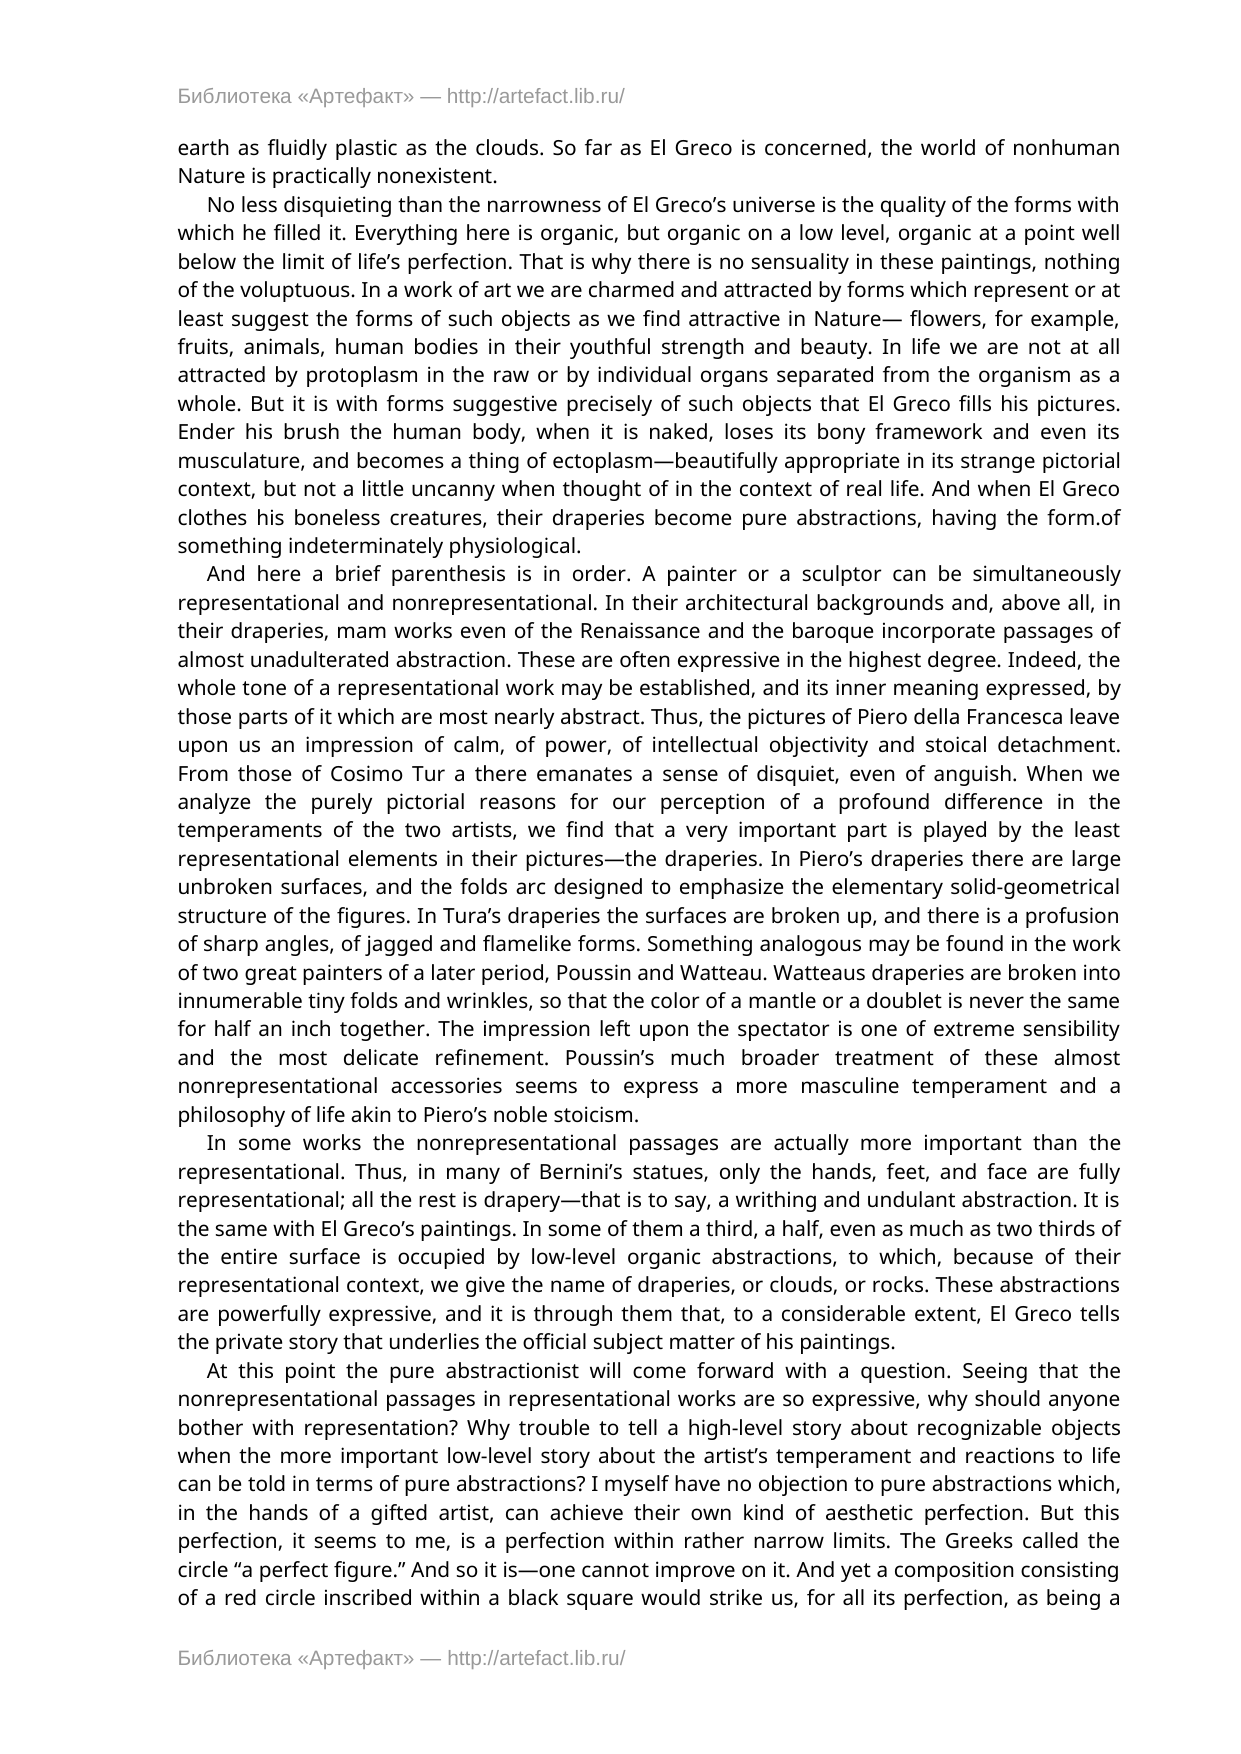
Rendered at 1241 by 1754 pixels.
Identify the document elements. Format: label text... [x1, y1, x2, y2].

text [177, 1356, 1122, 1612]
text In some works the nonrepresentational passages are actually more important than the representational. Thus, in many of Bernini’s statues, only the hands, feet, and face are fully representational; all the rest is drapery—that is to say, a writhing and undulant abstraction. It is the same with El Greco’s paintings. In some of them a third, a half, even as much as two thirds of the entire surface is occupied by low-level organic abstractions, to which, because of their representational context, we give the name of draperies, or clouds, or rocks. These abstractions are powerfully expressive, and it is through them that, to a considerable extent, El Greco tells the private story that underlies the official subject matter of his paintings. [177, 1128, 1122, 1356]
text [177, 133, 1122, 190]
text No less disquieting than the narrowness of El Greco’s universe is the quality of the forms with which he filled it. Everything here is organic, but organic on a low level, organic at a point well below the limit of life’s perfection. That is why there is no sensuality in these paintings, nothing of the voluptuous. In a work of art we are charmed and attracted by forms which represent or at least suggest the forms of such objects as we find attractive in Nature— flowers, for example, fruits, animals, human bodies in their youthful strength and beauty. In life we are not at all attracted by protoplasm in the raw or by individual organs separated from the organism as a whole. But it is with forms suggestive precisely of such objects that El Greco fills his pictures. Ender his brush the human body, when it is naked, loses its bony framework and even its musculature, and becomes a thing of ectoplasm—beautifully appropriate in its strange pictorial context, but not a little uncanny when thought of in the context of real life. And when El Greco clothes his boneless creatures, their draperies become pure abstractions, having the form.of something indeterminately physiological. [177, 190, 1122, 559]
text And here a brief parenthesis is in order. A painter or a sculptor can be simultaneously representational and nonrepresentational. In their architectural backgrounds and, above all, in their draperies, mam works even of the Renaissance and the baroque incorporate passages of almost unadulterated abstraction. These are often expressive in the highest degree. Indeed, the whole tone of a representational work may be established, and its inner meaning expressed, by those parts of it which are most nearly abstract. Thus, the pictures of Piero della Francesca leave upon us an impression of calm, of power, of intellectual objectivity and stoical detachment. From those of Cosimo Tur a there emanates a sense of disquiet, even of anguish. When we analyze the purely pictorial reasons for our perception of a profound difference in the temperaments of the two artists, we find that a very important part is played by the least representational elements in their pictures—the draperies. In Piero’s draperies there are large unbroken surfaces, and the folds arc designed to emphasize the elementary solid-geometrical structure of the figures. In Tura’s draperies the surfaces are broken up, and there is a profusion of sharp angles, of jagged and flamelike forms. Something analogous may be found in the work of two great painters of a later period, Poussin and Watteau. Watteaus draperies are broken into innumerable tiny folds and wrinkles, so that the color of a mantle or a doublet is never the same for half an inch together. The impression left upon the spectator is one of extreme sensibility and the most delicate refinement. Poussin’s much broader treatment of these almost nonrepresentational accessories seems to express a more masculine temperament and a philosophy of life akin to Piero’s noble stoicism. [177, 559, 1122, 1128]
